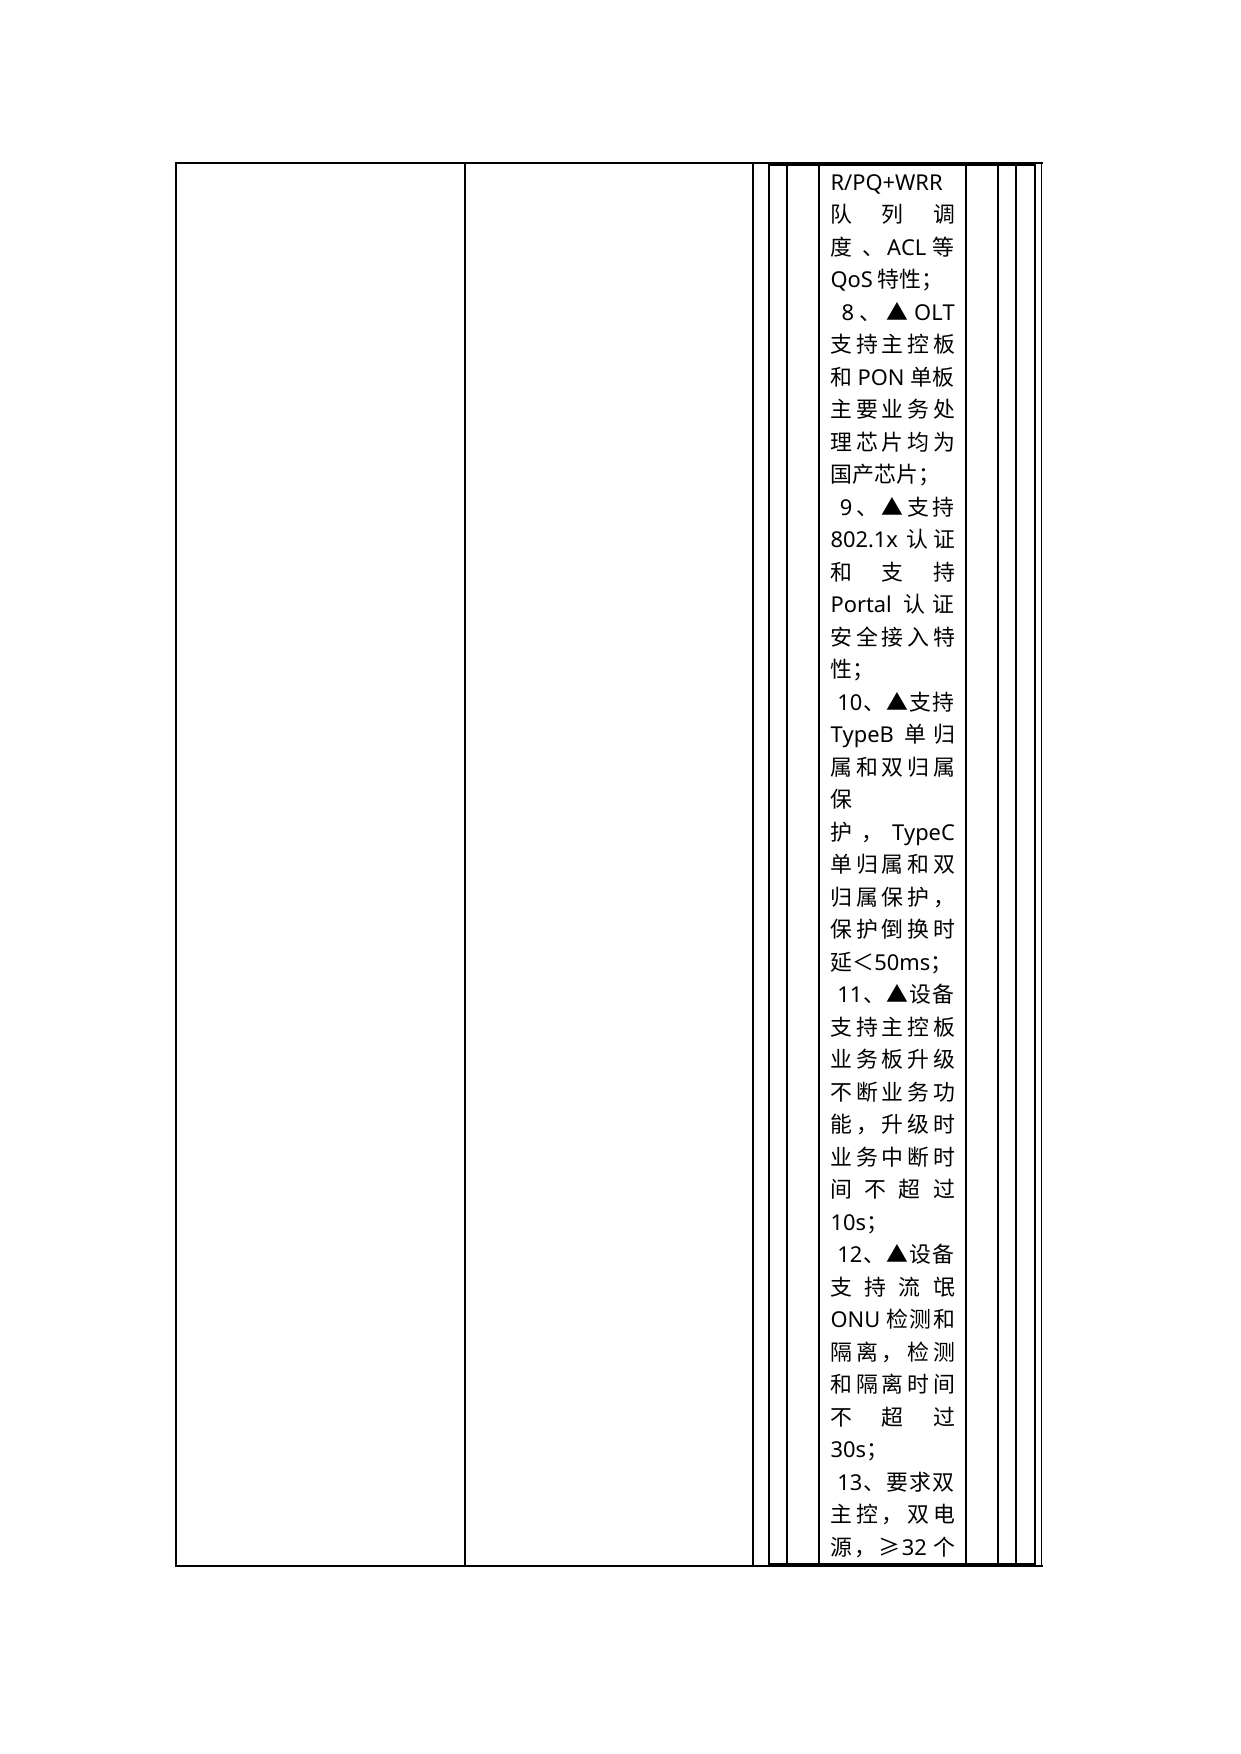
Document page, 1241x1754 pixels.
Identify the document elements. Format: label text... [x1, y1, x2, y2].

table_cell 1 [177, 164, 464, 1565]
table_cell [1036, 164, 1041, 1565]
table_cell [754, 164, 768, 1565]
table_cell [967, 166, 997, 1563]
table_cell [999, 166, 1015, 1563]
table_cell [770, 166, 786, 1563]
table_cell [788, 166, 818, 1563]
table_cell [820, 166, 965, 1563]
table_cell [466, 164, 752, 1565]
table_cell [1017, 166, 1034, 1563]
